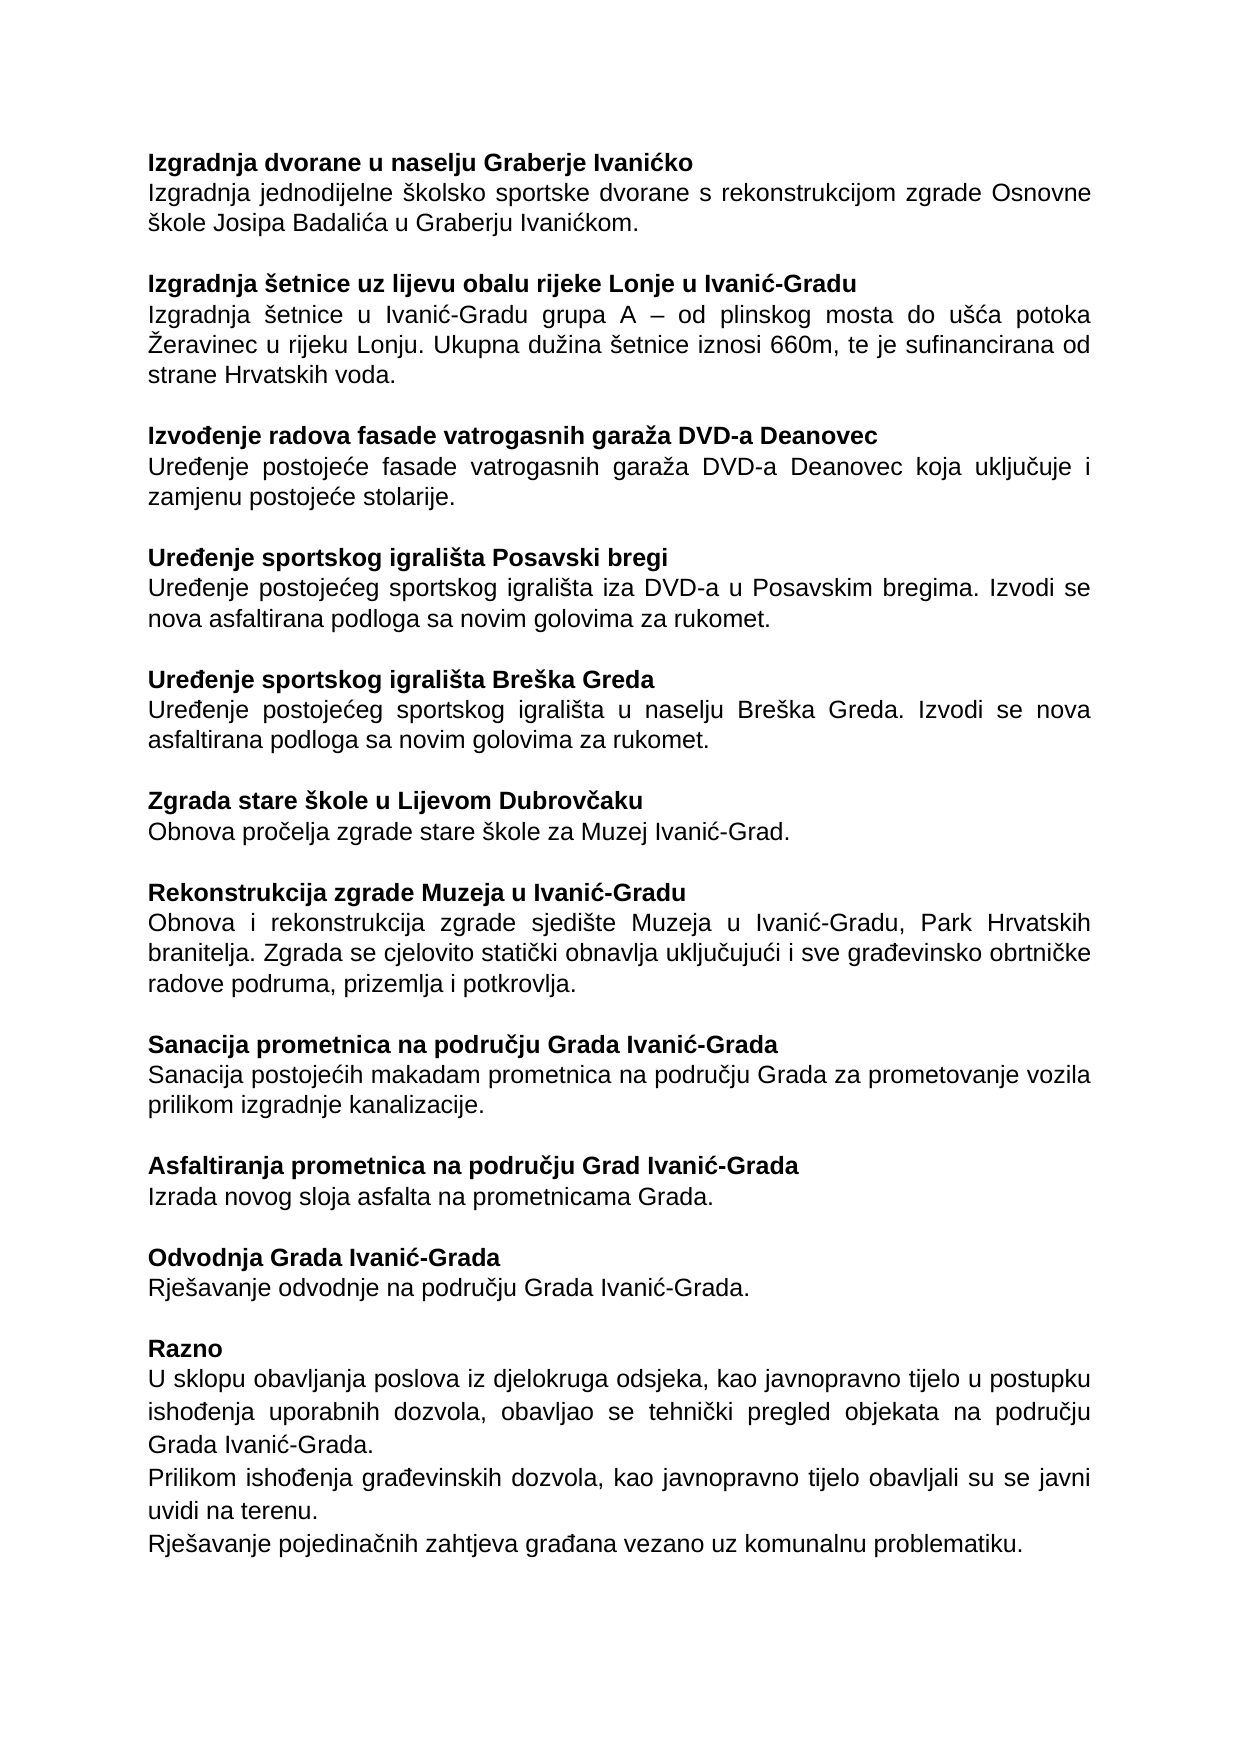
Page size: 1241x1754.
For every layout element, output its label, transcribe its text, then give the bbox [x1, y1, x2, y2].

text Razno [148, 1334, 1093, 1363]
text Obnova i rekonstrukcija zgrade sjedište Muzeja u Ivanić-Gradu, Park Hrvatskih branitelja. Zgrada se cjelovito statički obnavlja uključujući i sve građevinsko obrtničke radove podruma, prizemlja i potkrovlja. [148, 908, 1093, 998]
text Uređenje sportskog igrališta Breška Greda [148, 665, 1093, 693]
text Rekonstrukcija zgrade Muzeja u Ivanić-Gradu [148, 878, 1093, 906]
text Obnova pročelja zgrade stare škole za Muzej Ivanić-Grad. [148, 817, 1093, 846]
text Uređenje sportskog igrališta Posavski bregi [148, 543, 1093, 572]
text Izrada novog sloja asfalta na prometnicama Grada. [148, 1182, 1093, 1211]
text Izgradnja dvorane u naselju Graberje Ivanićko [148, 148, 1093, 176]
text Izgradnja šetnice uz lijevu obalu rijeke Lonje u Ivanić-Gradu [148, 269, 1093, 298]
text Rješavanje pojedinačnih zahtjeva građana vezano uz komunalnu problematiku. [148, 1529, 1093, 1558]
text Uređenje postojećeg sportskog igrališta iza DVD-a u Posavskim bregima. Izvodi se nova asfaltirana podloga sa novim golovima za rukomet. [148, 573, 1093, 633]
text Zgrada stare škole u Lijevom Dubrovčaku [148, 786, 1093, 815]
text Odvodnja Grada Ivanić-Grada [148, 1243, 1093, 1271]
text Izvođenje radova fasade vatrogasnih garaža DVD-a Deanovec [148, 421, 1093, 450]
text Sanacija prometnica na području Grada Ivanić-Grada [148, 1030, 1093, 1058]
text U sklopu obavljanja poslova iz djelokruga odsjeka, kao javnopravno tijelo u postupku ishođenja uporabnih dozvola, obavljao se tehnički pregled objekata na području Grada Ivanić-Grada. [148, 1364, 1093, 1459]
text Prilikom ishođenja građevinskih dozvola, kao javnopravno tijelo obavljali su se javni uvidi na terenu. [148, 1463, 1093, 1525]
text Asfaltiranja prometnica na području Grad Ivanić-Grada [148, 1151, 1093, 1180]
text Uređenje postojeće fasade vatrogasnih garaža DVD-a Deanovec koja uključuje i zamjenu postojeće stolarije. [148, 452, 1093, 511]
text Izgradnja jednodijelne školsko sportske dvorane s rekonstrukcijom zgrade Osnovne škole Josipa Badalića u Graberju Ivanićkom. [148, 178, 1093, 237]
text Sanacija postojećih makadam prometnica na području Grada za prometovanje vozila prilikom izgradnje kanalizacije. [148, 1060, 1093, 1119]
text Rješavanje odvodnje na području Grada Ivanić-Grada. [148, 1273, 1093, 1302]
text Uređenje postojećeg sportskog igrališta u naselju Breška Greda. Izvodi se nova asfaltirana podloga sa novim golovima za rukomet. [148, 695, 1093, 754]
text Izgradnja šetnice u Ivanić-Gradu grupa A – od plinskog mosta do ušća potoka Žeravinec u rijeku Lonju. Ukupna dužina šetnice iznosi 660m, te je sufinancirana od strane Hrvatskih voda. [148, 300, 1093, 389]
